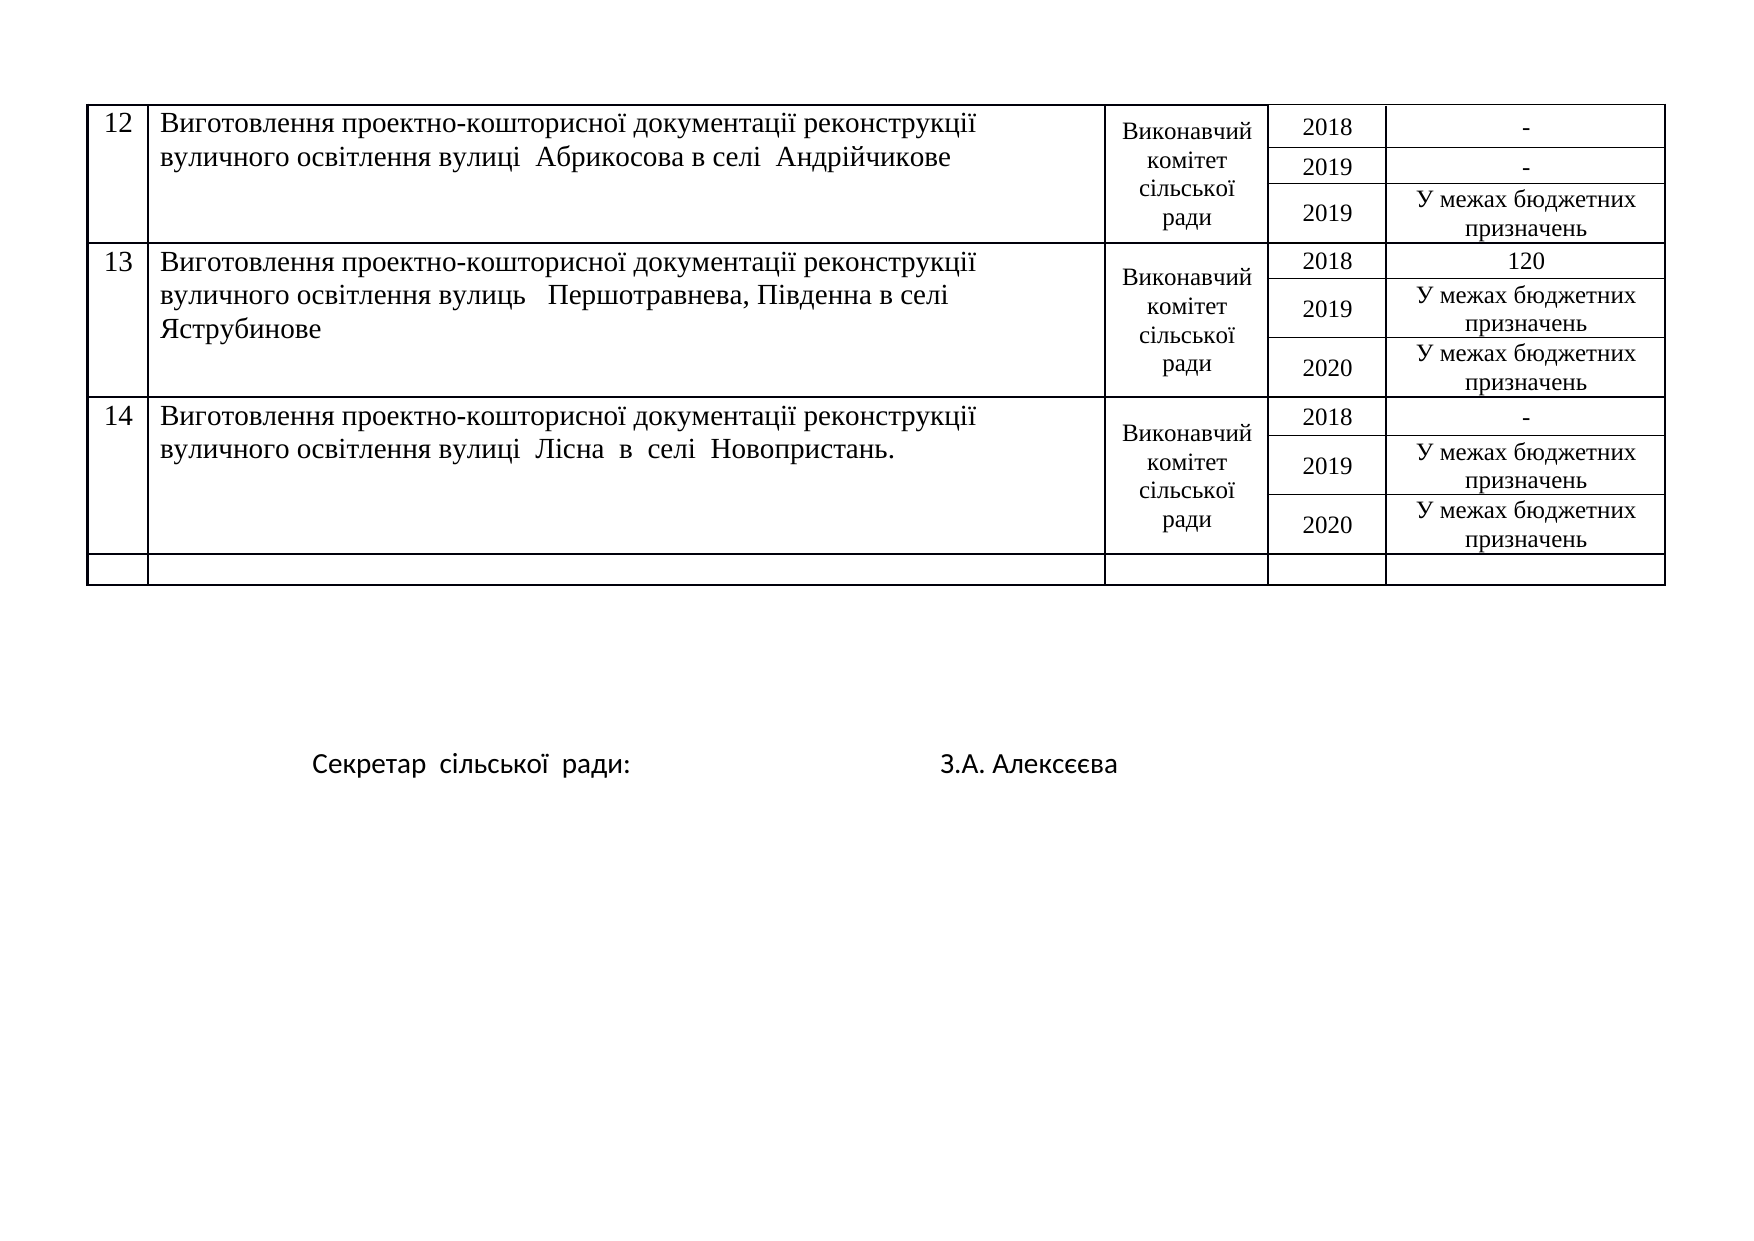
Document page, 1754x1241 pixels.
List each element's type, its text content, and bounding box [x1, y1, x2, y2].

table_cell [1269, 555, 1385, 584]
table_cell Виконавчий комітет сільської ради [1106, 398, 1267, 553]
table_cell 14 [89, 398, 147, 553]
text Секретар сільської ради: З.А. Алексєєва [88, 745, 1665, 781]
table_cell [1387, 555, 1664, 584]
table_cell 2018 [1269, 244, 1385, 278]
table_cell Виготовлення проектно-кошторисної документації реконструкції вуличного освітлення вулиці Абрикосова в селі Андрійчикове [149, 106, 1104, 242]
table_cell 2020 [1269, 338, 1385, 396]
table_cell У межах бюджетних призначень [1387, 184, 1664, 242]
table_cell У межах бюджетних призначень [1387, 436, 1664, 494]
table_cell - [1387, 148, 1664, 183]
table_cell Виготовлення проектно-кошторисної документації реконструкції вуличного освітлення вулиць Першотравнева, Південна в селі Яструбинове [149, 244, 1104, 396]
table_cell - [1387, 398, 1664, 435]
table_cell [149, 555, 1104, 584]
table_cell Виготовлення проектно-кошторисної документації реконструкції вуличного освітлення вулиці Лісна в селі Новопристань. [149, 398, 1104, 553]
table_cell У межах бюджетних призначень [1387, 279, 1664, 337]
table_cell 2019 [1269, 184, 1385, 242]
table_cell 12 [89, 106, 147, 242]
table_cell - [1387, 105, 1664, 147]
table_cell 2019 [1269, 148, 1385, 183]
table_cell 2019 [1269, 436, 1385, 494]
table_cell Виконавчий комітет сільської ради [1106, 244, 1267, 396]
table_cell 13 [89, 244, 147, 396]
table_cell 2018 [1269, 105, 1386, 147]
table_cell [89, 555, 147, 584]
table_cell 120 [1387, 244, 1664, 278]
table_cell [1106, 555, 1267, 584]
table_cell 2019 [1269, 279, 1385, 337]
table_cell 2018 [1269, 398, 1385, 435]
table_cell У межах бюджетних призначень [1387, 495, 1664, 553]
table_cell У межах бюджетних призначень [1387, 338, 1664, 396]
table_cell 2020 [1269, 495, 1385, 553]
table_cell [1106, 106, 1267, 242]
